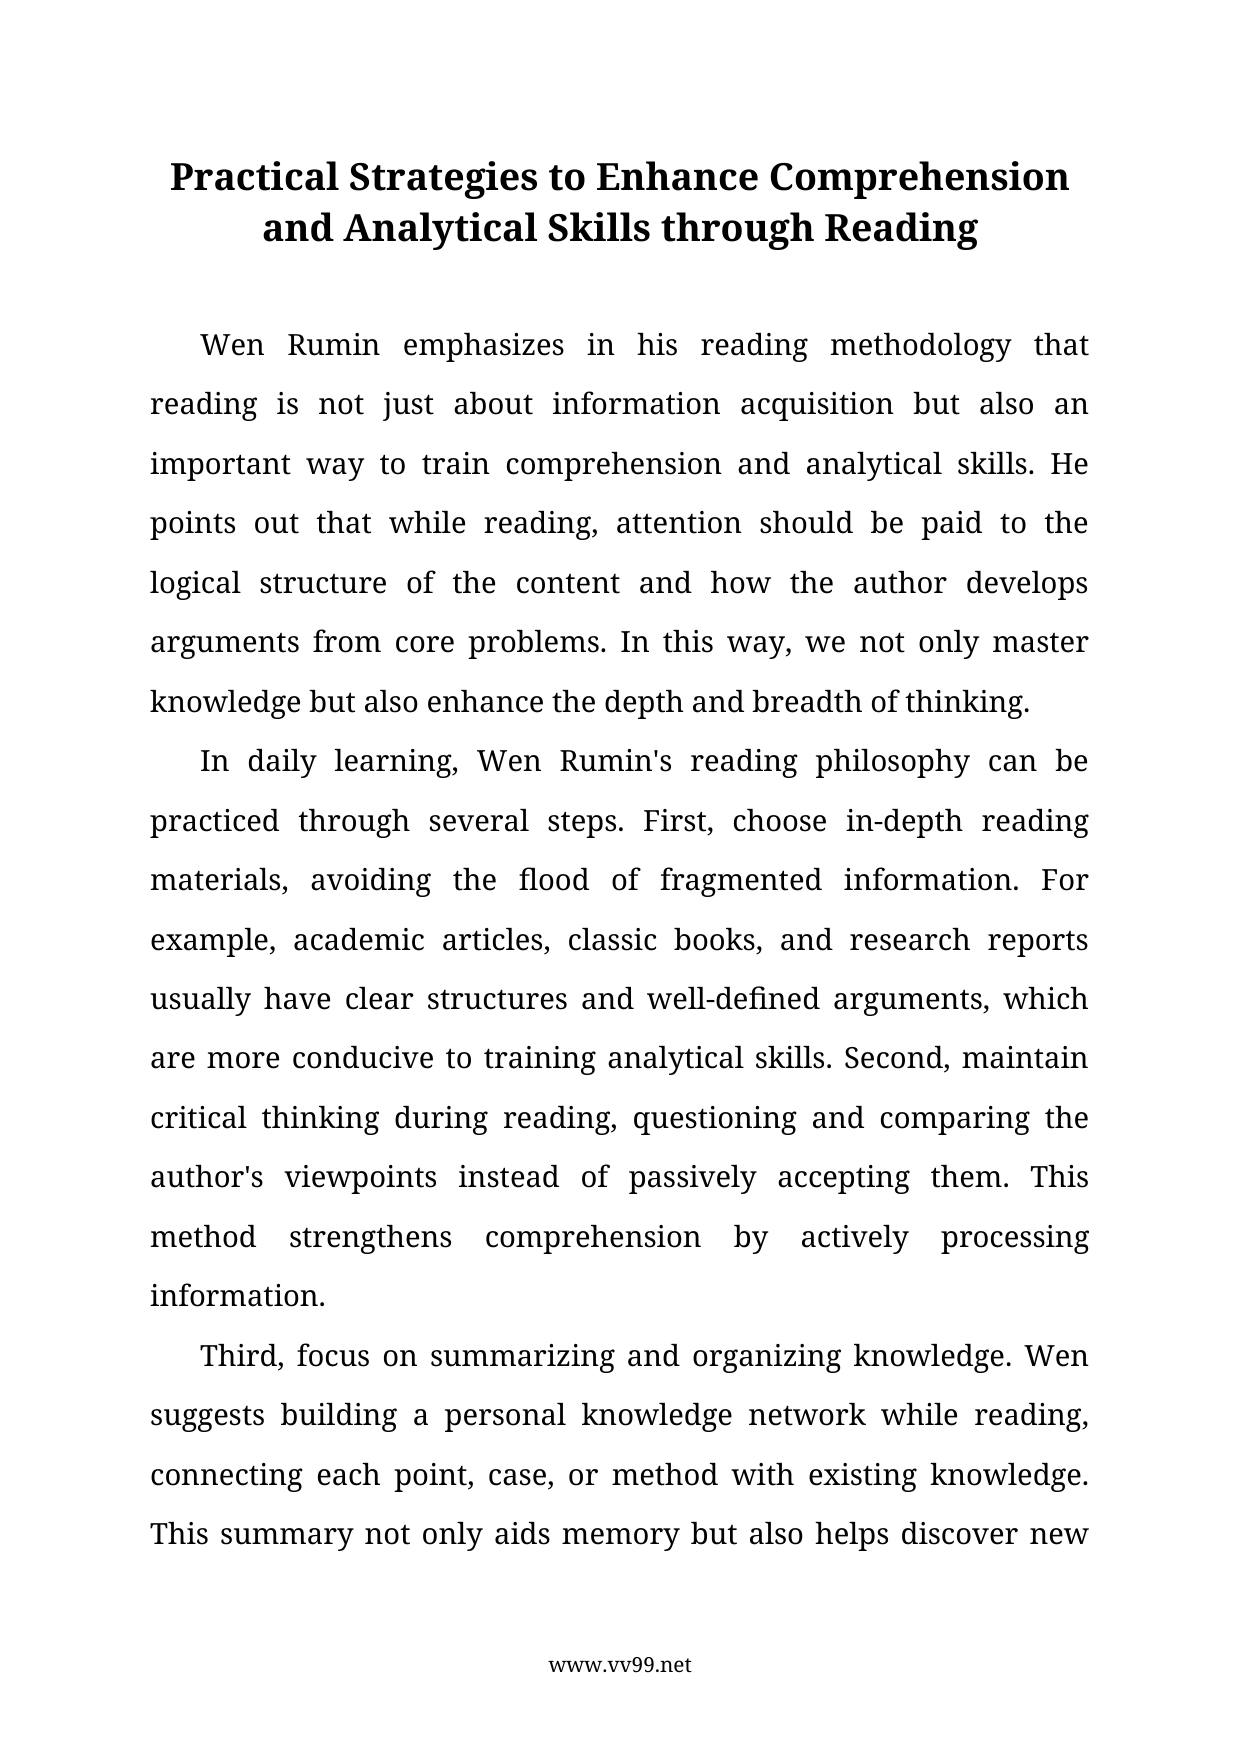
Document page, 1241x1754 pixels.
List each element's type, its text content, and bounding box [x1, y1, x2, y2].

subtitle Practical Strategies to Enhance Comprehension and Analytical Skills through Reading [150, 150, 1090, 252]
text Wen Rumin emphasizes in his reading methodology that reading is not just about information acquisition but also an important way to train comprehension and analytical skills. He points out that while reading, attention should be paid to the logical structure of the content and how the author develops arguments from core problems. In this way, we not only master knowledge but also enhance the depth and breadth of thinking. [150, 324, 1090, 721]
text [150, 1335, 1090, 1553]
text In daily learning, Wen Rumin's reading philosophy can be practiced through several steps. First, choose in-depth reading materials, avoiding the flood of fragmented information. For example, academic articles, classic books, and research reports usually have clear structures and well-defined arguments, which are more conducive to training analytical skills. Second, maintain critical thinking during reading, questioning and comparing the author's viewpoints instead of passively accepting them. This method strengthens comprehension by actively processing information. [150, 740, 1090, 1315]
